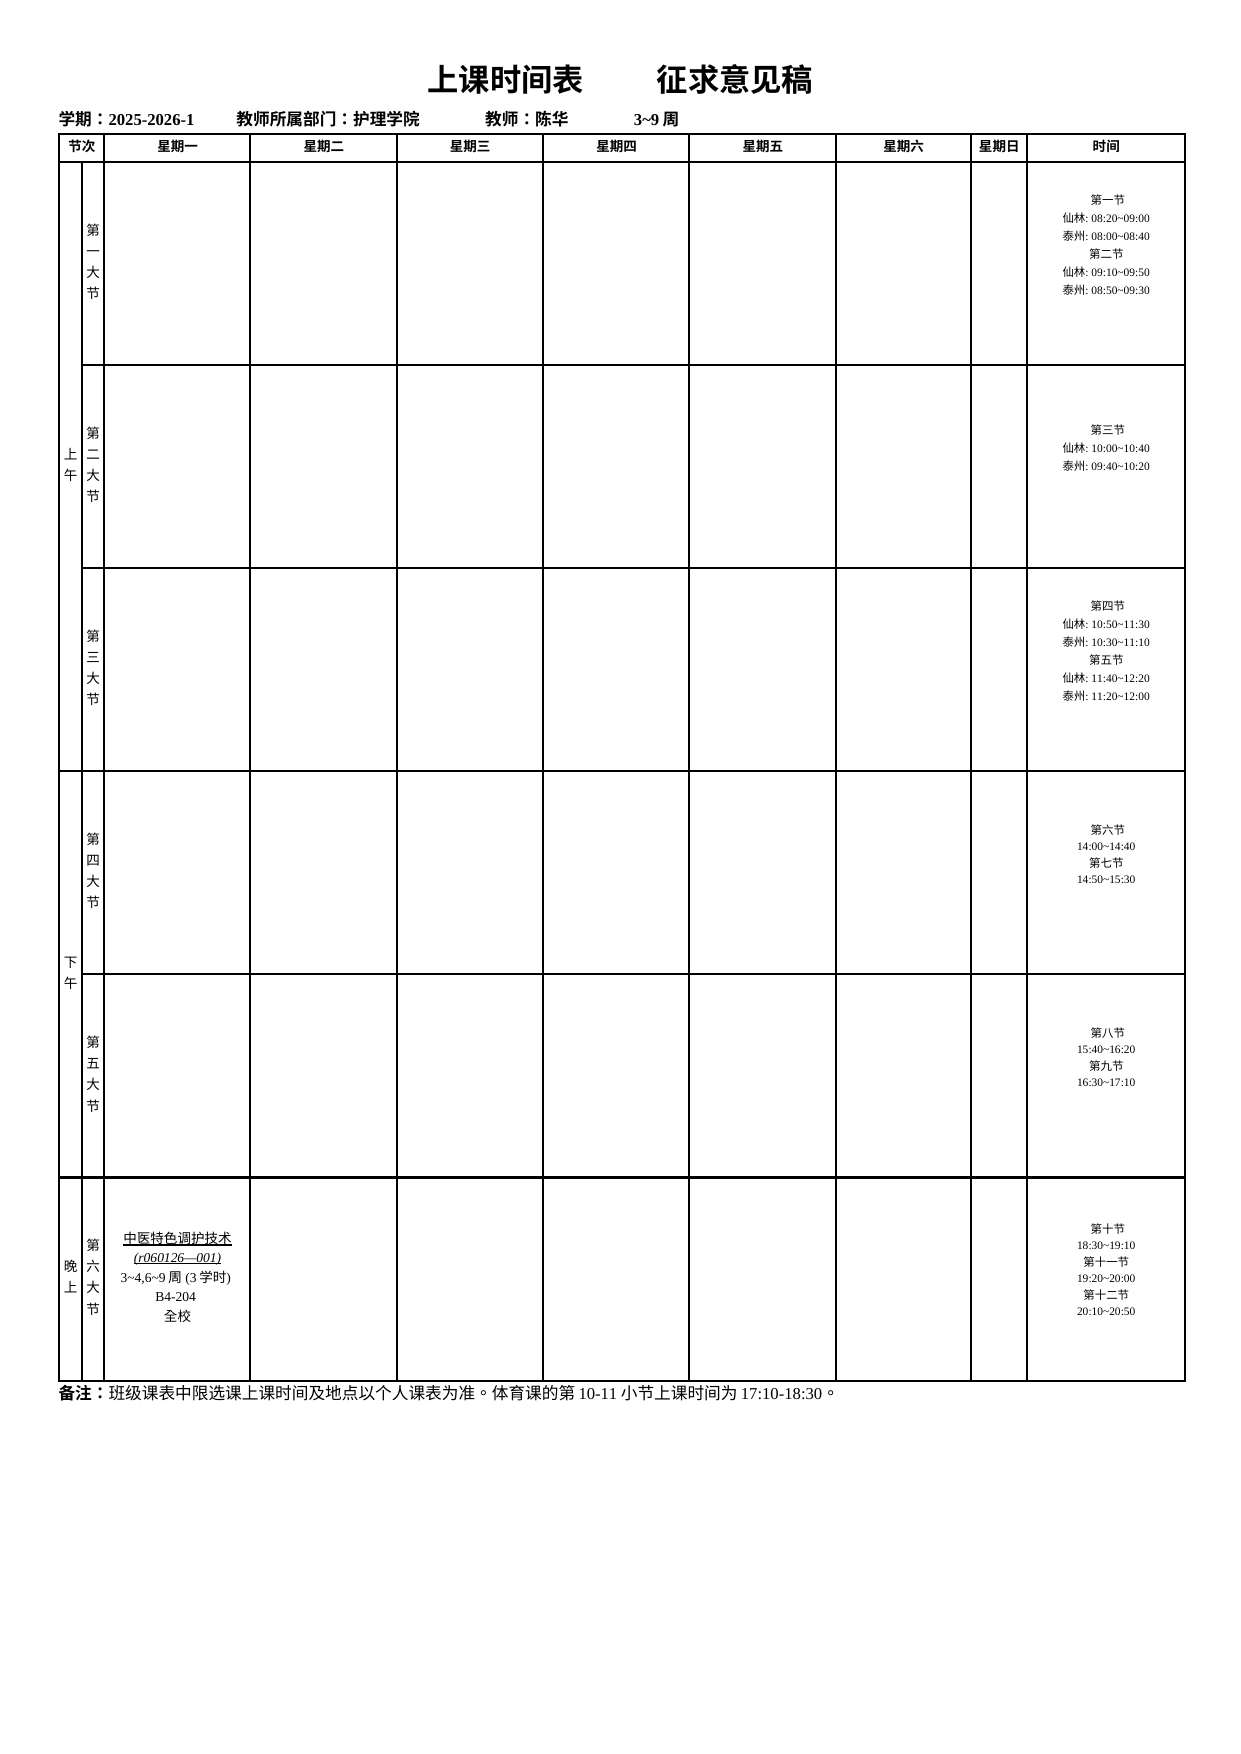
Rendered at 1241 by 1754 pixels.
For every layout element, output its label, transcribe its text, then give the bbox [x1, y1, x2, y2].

table_cell 第八节 15:40~16:20 第九节 16:30~17:10 [1028, 975, 1184, 1176]
table_cell 上午 [60, 163, 81, 770]
table_cell 第一大节 [83, 163, 103, 364]
table_cell [251, 366, 396, 567]
table_cell [972, 772, 1026, 973]
table_cell [690, 366, 835, 567]
table_cell [251, 163, 396, 364]
table_cell [398, 975, 542, 1176]
table_cell [690, 163, 835, 364]
table_cell [398, 163, 542, 364]
table_cell [398, 1179, 542, 1379]
text 上课时间表 征求意见稿 [58, 58, 1182, 101]
table_cell [105, 569, 249, 770]
table_cell 第四节 仙林: 10:50~11:30 泰州: 10:30~11:10 第五节 仙林: 11:40~12:20 泰州: 11:20~12:00 [1028, 569, 1184, 770]
table_cell 下午 [60, 772, 81, 1176]
table_cell [105, 163, 249, 364]
table_cell [837, 163, 970, 364]
table_header 星期三 [398, 135, 542, 161]
table_cell [690, 569, 835, 770]
table_header 节次 [60, 135, 103, 161]
table_cell [251, 772, 396, 973]
table_cell [544, 163, 688, 364]
table_cell 第五大节 [83, 975, 103, 1176]
table_cell 第二大节 [83, 366, 103, 567]
table_cell [398, 569, 542, 770]
text 备注：班级课表中限选课上课时间及地点以个人课表为准。体育课的第10-11小节上课时间为17:10-18:30。 [58, 1382, 1182, 1404]
table_cell [105, 366, 249, 567]
table_cell [837, 569, 970, 770]
table_cell 第十节 18:30~19:10 第十一节 19:20~20:00 第十二节 20:10~20:50 [1028, 1179, 1184, 1379]
table_cell [972, 975, 1026, 1176]
table_cell [544, 569, 688, 770]
table_header 星期六 [837, 135, 970, 161]
table_header 星期四 [544, 135, 688, 161]
table_cell [690, 975, 835, 1176]
table_cell [690, 1179, 835, 1379]
table_cell [972, 366, 1026, 567]
table_cell 第三大节 [83, 569, 103, 770]
table_cell [972, 163, 1026, 364]
table_cell 第三节 仙林: 10:00~10:40 泰州: 09:40~10:20 [1028, 366, 1184, 567]
table_cell [837, 366, 970, 567]
table_cell [837, 975, 970, 1176]
table_cell [544, 975, 688, 1176]
table_cell 第六节 14:00~14:40 第七节 14:50~15:30 [1028, 772, 1184, 973]
table_cell 中医特色调护技术 (r060126—001) 3~4,6~9周 (3学时) B4-204 全校 [105, 1179, 249, 1379]
table_cell [251, 569, 396, 770]
table_cell [398, 366, 542, 567]
table_cell 第四大节 [83, 772, 103, 973]
table_header 星期一 [105, 135, 249, 161]
table_cell [972, 1179, 1026, 1379]
table_cell [544, 772, 688, 973]
table_cell [690, 772, 835, 973]
table_header 星期二 [251, 135, 396, 161]
table_header 星期日 [972, 135, 1026, 161]
table_header 时间 [1028, 135, 1184, 161]
table_cell [544, 1179, 688, 1379]
table_cell 第一节 仙林: 08:20~09:00 泰州: 08:00~08:40 第二节 仙林: 09:10~09:50 泰州: 08:50~09:30 [1028, 163, 1184, 364]
table_cell [251, 1179, 396, 1379]
table_header 星期五 [690, 135, 835, 161]
table_cell [972, 569, 1026, 770]
table_cell [105, 975, 249, 1176]
table_cell [251, 975, 396, 1176]
table_cell [544, 366, 688, 567]
table_cell [398, 772, 542, 973]
table_cell [837, 1179, 970, 1379]
table_cell [105, 772, 249, 973]
table_cell 第六大节 [83, 1179, 103, 1379]
table_cell 晚上 [60, 1179, 81, 1379]
text 学期：2025-2026-1 教师所属部门：护理学院 教师：陈华 3~9周 [58, 107, 1182, 130]
table_cell [837, 772, 970, 973]
